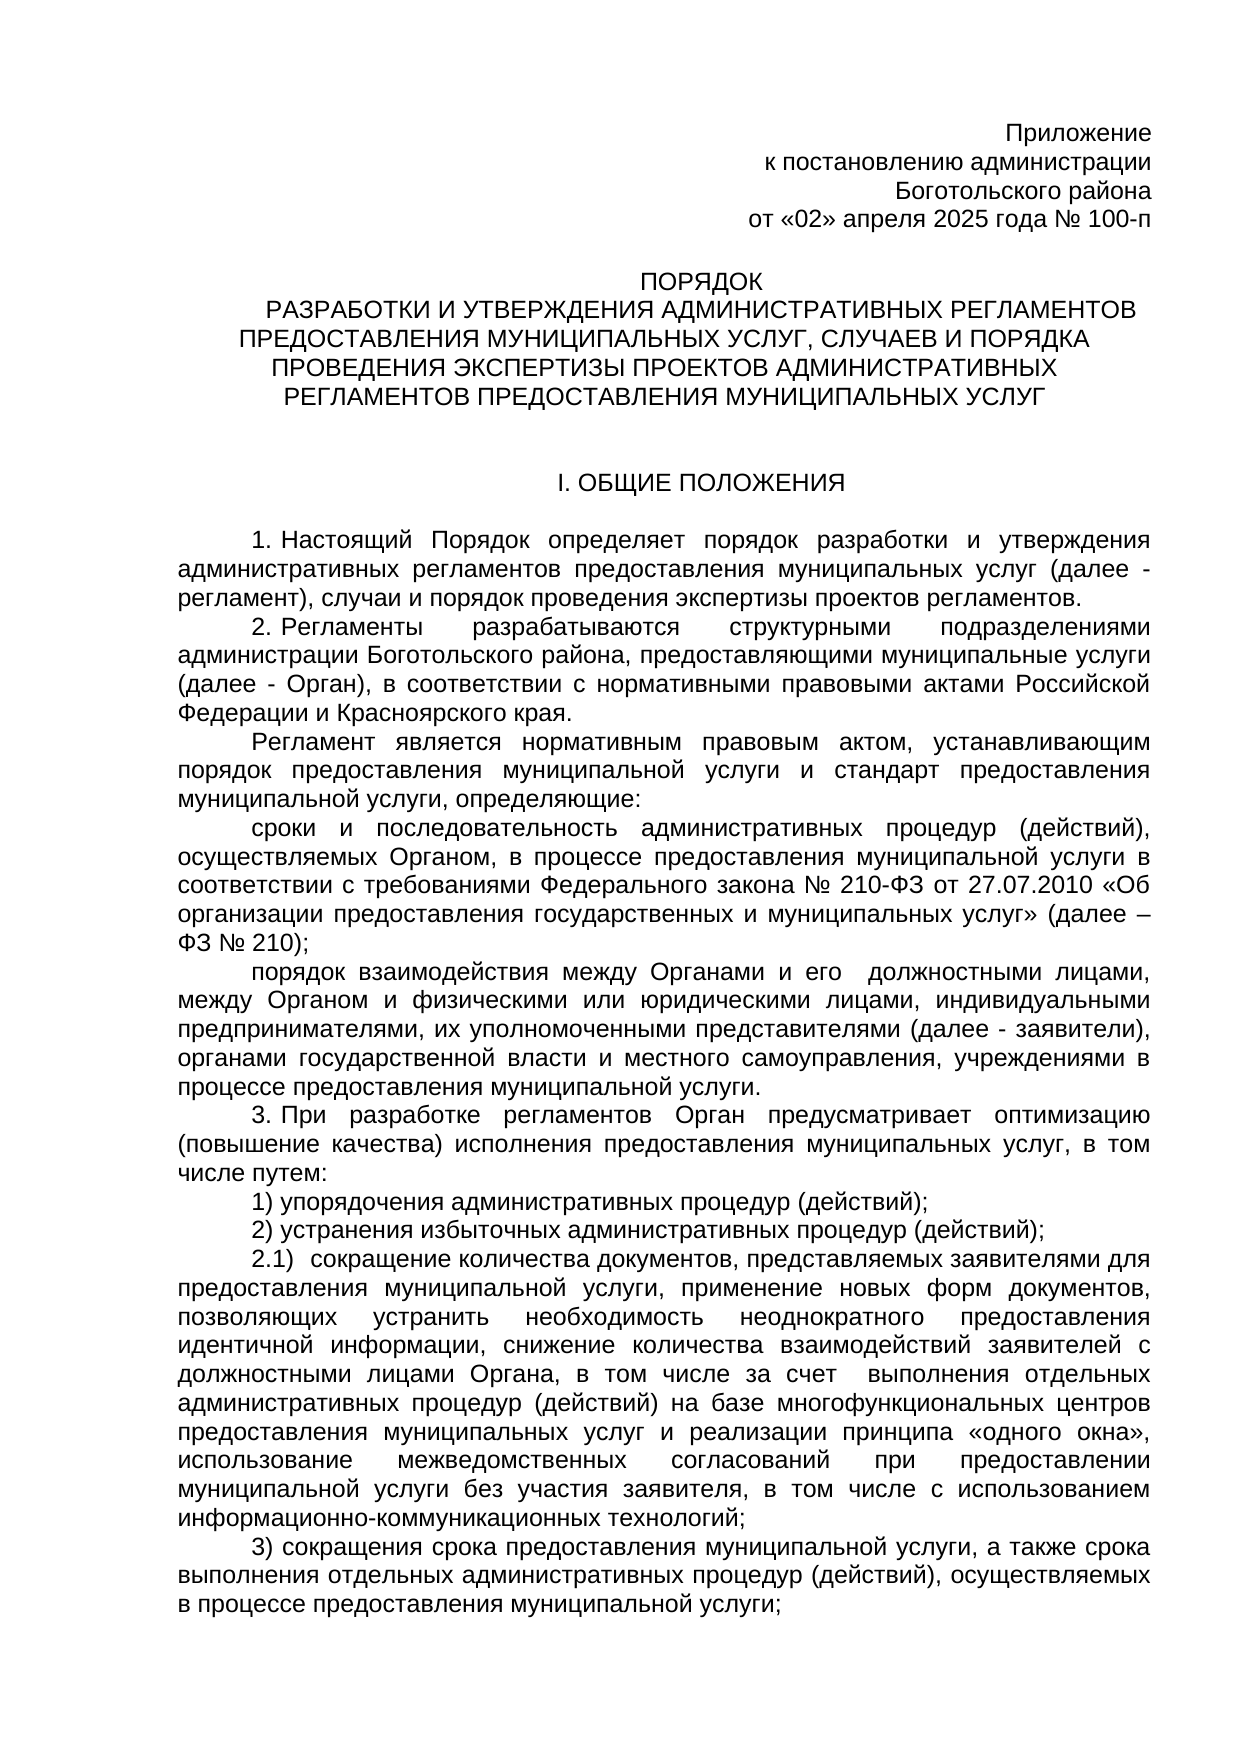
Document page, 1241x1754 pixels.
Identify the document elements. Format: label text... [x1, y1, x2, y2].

text сроки и последовательность административных процедур (действий), осуществляемых Органом, в процессе предоставления муниципальной услуги в соответствии с требованиями Федерального закона № 210-ФЗ от 27.07.2010 «Об организации предоставления государственных и муниципальных услуг» (далее – ФЗ № 210); [177, 813, 1152, 957]
title РАЗРАБОТКИ И УТВЕРЖДЕНИЯ АДМИНИСТРАТИВНЫХ РЕГЛАМЕНТОВ ПРЕДОСТАВЛЕНИЯ МУНИЦИПАЛЬНЫХ УСЛУГ, СЛУЧАЕВ И ПОРЯДКА ПРОВЕДЕНИЯ ЭКСПЕРТИЗЫ ПРОЕКТОВ АДМИНИСТРАТИВНЫХ РЕГЛАМЕНТОВ ПРЕДОСТАВЛЕНИЯ МУНИЦИПАЛЬНЫХ УСЛУГ [177, 295, 1152, 410]
text Приложение [177, 118, 1152, 147]
text 2) устранения избыточных административных процедур (действий); [177, 1215, 1152, 1244]
text 2. Регламенты разрабатываются структурными подразделениями администрации Боготольского района, предоставляющими муниципальные услуги (далее - Орган), в соответствии с нормативными правовыми актами Российской Федерации и Красноярского края. [177, 612, 1152, 727]
text Регламент является нормативным правовым актом, устанавливающим порядок предоставления муниципальной услуги и стандарт предоставления муниципальной услуги, определяющие: [177, 727, 1152, 813]
text порядок взаимодействия между Органами и его должностными лицами, между Органом и физическими или юридическими лицами, индивидуальными предпринимателями, их уполномоченными представителями (далее - заявители), органами государственной власти и местного самоуправления, учреждениями в процессе предоставления муниципальной услуги. [177, 957, 1152, 1100]
text 1. Настоящий Порядок определяет порядок разработки и утверждения административных регламентов предоставления муниципальных услуг (далее - регламент), случаи и порядок проведения экспертизы проектов регламентов. [177, 525, 1152, 612]
title I. ОБЩИЕ ПОЛОЖЕНИЯ [177, 468, 1152, 497]
text от «02» апреля 2025 года № 100-п [177, 204, 1152, 233]
text 3) сокращения срока предоставления муниципальной услуги, а также срока выполнения отдельных административных процедур (действий), осуществляемых в процессе предоставления муниципальной услуги; [177, 1532, 1152, 1618]
text Боготольского района [177, 176, 1152, 204]
title ПОРЯДОК [177, 267, 1152, 295]
text к постановлению администрации [177, 147, 1152, 176]
text 2.1) сокращение количества документов, представляемых заявителями для предоставления муниципальной услуги, применение новых форм документов, позволяющих устранить необходимость неоднократного предоставления идентичной информации, снижение количества взаимодействий заявителей с должностными лицами Органа, в том числе за счет выполнения отдельных административных процедур (действий) на базе многофункциональных центров предоставления муниципальных услуг и реализации принципа «одного окна», использование межведомственных согласований при предоставлении муниципальной услуги без участия заявителя, в том числе с использованием информационно-коммуникационных технологий; [177, 1244, 1152, 1532]
text 1) упорядочения административных процедур (действий); [177, 1187, 1152, 1215]
text 3. При разработке регламентов Орган предусматривает оптимизацию (повышение качества) исполнения предоставления муниципальных услуг, в том числе путем: [177, 1100, 1152, 1187]
